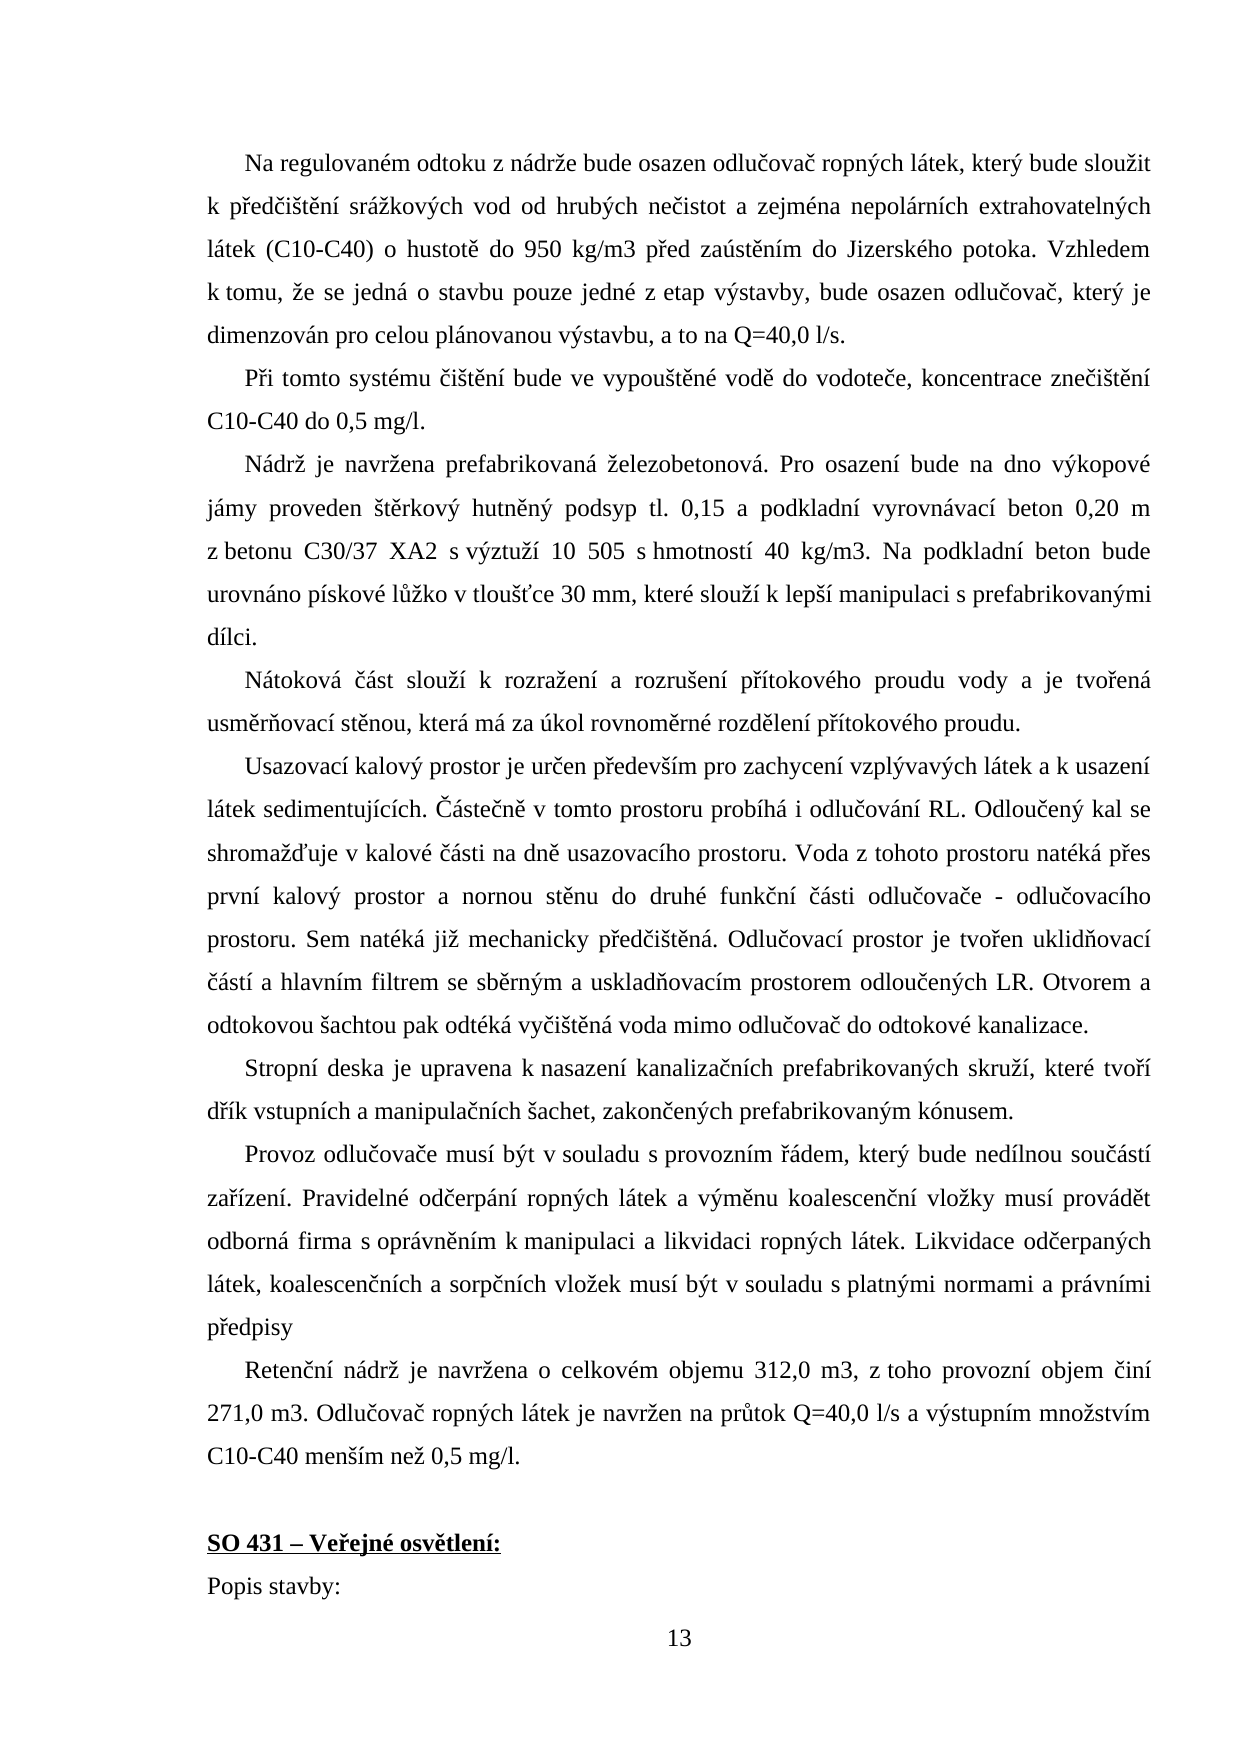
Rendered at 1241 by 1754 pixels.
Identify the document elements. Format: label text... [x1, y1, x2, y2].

text Popis stavby: [207, 1571, 1152, 1599]
text Nátoková část slouží k rozražení a rozrušení přítokového proudu vody a je tvořená usměrňovací stěnou, která má za úkol rovnoměrné rozdělení přítokového proudu. [207, 665, 1152, 737]
text Retenční nádrž je navržena o celkovém objemu 312,0 m3, z toho provozní objem činí 271,0 m3. Odlučovač ropných látek je navržen na průtok Q=40,0 l/s a výstupním množstvím C10-C40 menším než 0,5 mg/l. [207, 1355, 1152, 1470]
text Při tomto systému čištění bude ve vypouštěné vodě do vodoteče, koncentrace znečištění C10-C40 do 0,5 mg/l. [207, 363, 1152, 435]
text Stropní deska je upravena k nasazení kanalizačních prefabrikovaných skruží, které tvoří dřík vstupních a manipulačních šachet, zakončených prefabrikovaným kónusem. [207, 1053, 1152, 1125]
text SO 431 – Veřejné osvětlení: [207, 1528, 1152, 1556]
text Nádrž je navržena prefabrikovaná železobetonová. Pro osazení bude na dno výkopové jámy proveden štěrkový hutněný podsyp tl. 0,15 a podkladní vyrovnávací beton 0,20 m z betonu C30/37 XA2 s výztuží 10 505 s hmotností 40 kg/m3. Na podkladní beton bude urovnáno pískové lůžko v tloušťce 30 mm, které slouží k lepší manipulaci s prefabrikovanými dílci. [207, 449, 1152, 651]
text Na regulovaném odtoku z nádrže bude osazen odlučovač ropných látek, který bude sloužit k předčištění srážkových vod od hrubých nečistot a zejména nepolárních extrahovatelných látek (C10-C40) o hustotě do 950 kg/m3 před zaústěním do Jizerského potoka. Vzhledem k tomu, že se jedná o stavbu pouze jedné z etap výstavby, bude osazen odlučovač, který je dimenzován pro celou plánovanou výstavbu, a to na Q=40,0 l/s. [207, 148, 1152, 349]
text Provoz odlučovače musí být v souladu s provozním řádem, který bude nedílnou součástí zařízení. Pravidelné odčerpání ropných látek a výměnu koalescenční vložky musí provádět odborná firma s oprávněním k manipulaci a likvidaci ropných látek. Likvidace odčerpaných látek, koalescenčních a sorpčních vložek musí být v souladu s platnými normami a právními předpisy [207, 1139, 1152, 1341]
text Usazovací kalový prostor je určen především pro zachycení vzplývavých látek a k usazení látek sedimentujících. Částečně v tomto prostoru probíhá i odlučování RL. Odloučený kal se shromažďuje v kalové části na dně usazovacího prostoru. Voda z tohoto prostoru natéká přes první kalový prostor a nornou stěnu do druhé funkční části odlučovače - odlučovacího prostoru. Sem natéká již mechanicky předčištěná. Odlučovací prostor je tvořen uklidňovací částí a hlavním filtrem se sběrným a uskladňovacím prostorem odloučených LR. Otvorem a odtokovou šachtou pak odtéká vyčištěná voda mimo odlučovač do odtokové kanalizace. [207, 751, 1152, 1039]
